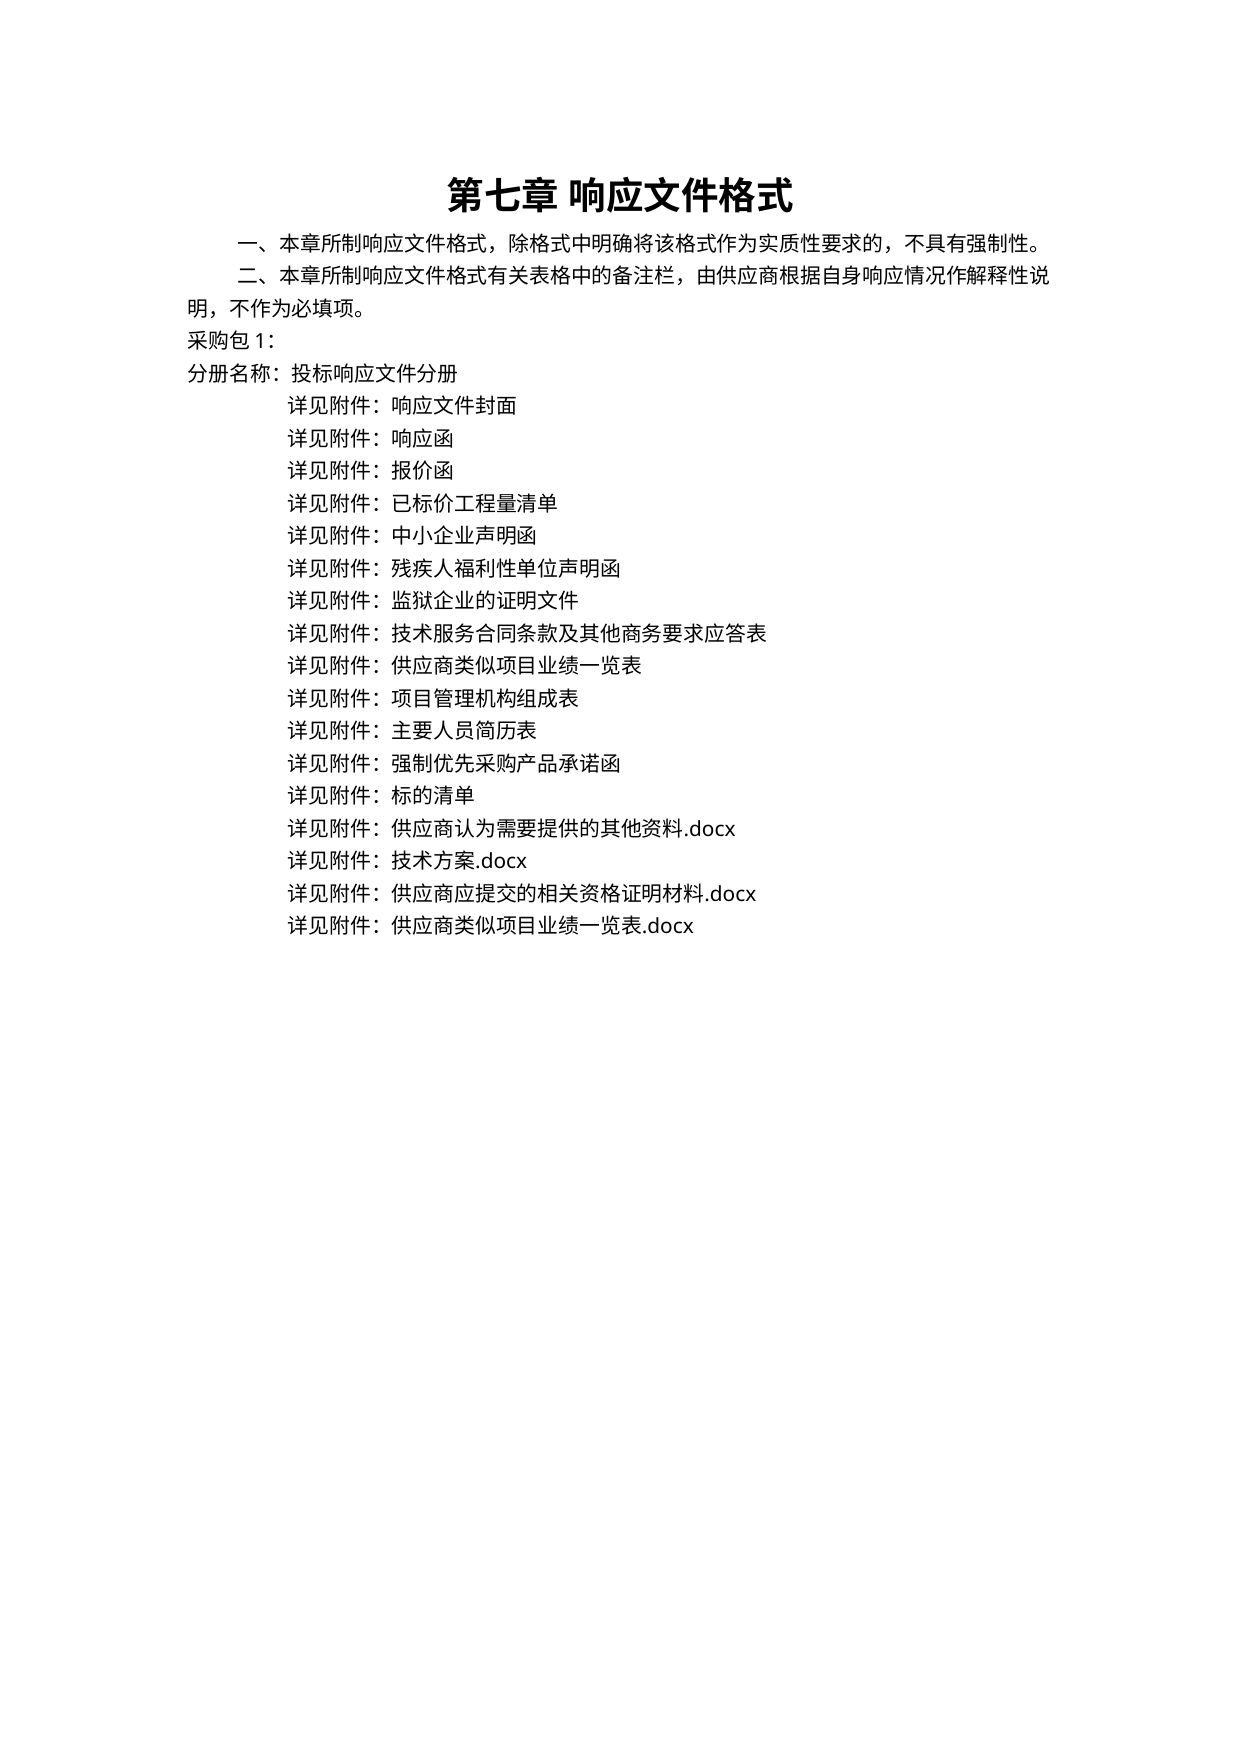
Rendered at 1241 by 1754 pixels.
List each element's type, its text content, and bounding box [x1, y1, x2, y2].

text 详见附件：标的清单 [187, 779, 1053, 812]
text 详见附件：项目管理机构组成表 [187, 682, 1053, 714]
text 一、本章所制响应文件格式，除格式中明确将该格式作为实质性要求的，不具有强制性。 [187, 227, 1053, 259]
text 详见附件：主要人员简历表 [187, 714, 1053, 747]
text 采购包1： [187, 324, 1053, 357]
text 第七章 响应文件格式 [187, 162, 1053, 227]
text 详见附件：技术服务合同条款及其他商务要求应答表 [187, 617, 1053, 649]
text 详见附件：技术方案.docx [187, 844, 1053, 877]
text 详见附件：报价函 [187, 454, 1053, 487]
text 详见附件：残疾人福利性单位声明函 [187, 552, 1053, 584]
text 详见附件：响应函 [187, 422, 1053, 454]
text 详见附件：供应商应提交的相关资格证明材料.docx [187, 877, 1053, 909]
text 详见附件：监狱企业的证明文件 [187, 584, 1053, 617]
text 详见附件：中小企业声明函 [187, 519, 1053, 552]
text 详见附件：供应商认为需要提供的其他资料.docx [187, 812, 1053, 844]
text 二、本章所制响应文件格式有关表格中的备注栏，由供应商根据自身响应情况作解释性说明，不作为必填项。 [187, 259, 1053, 324]
text 详见附件：响应文件封面 [187, 389, 1053, 422]
text 详见附件：供应商类似项目业绩一览表 [187, 649, 1053, 682]
text 分册名称：投标响应文件分册 [187, 357, 1053, 389]
text 详见附件：供应商类似项目业绩一览表.docx [187, 909, 1053, 942]
text 详见附件：强制优先采购产品承诺函 [187, 747, 1053, 779]
text 详见附件：已标价工程量清单 [187, 487, 1053, 519]
